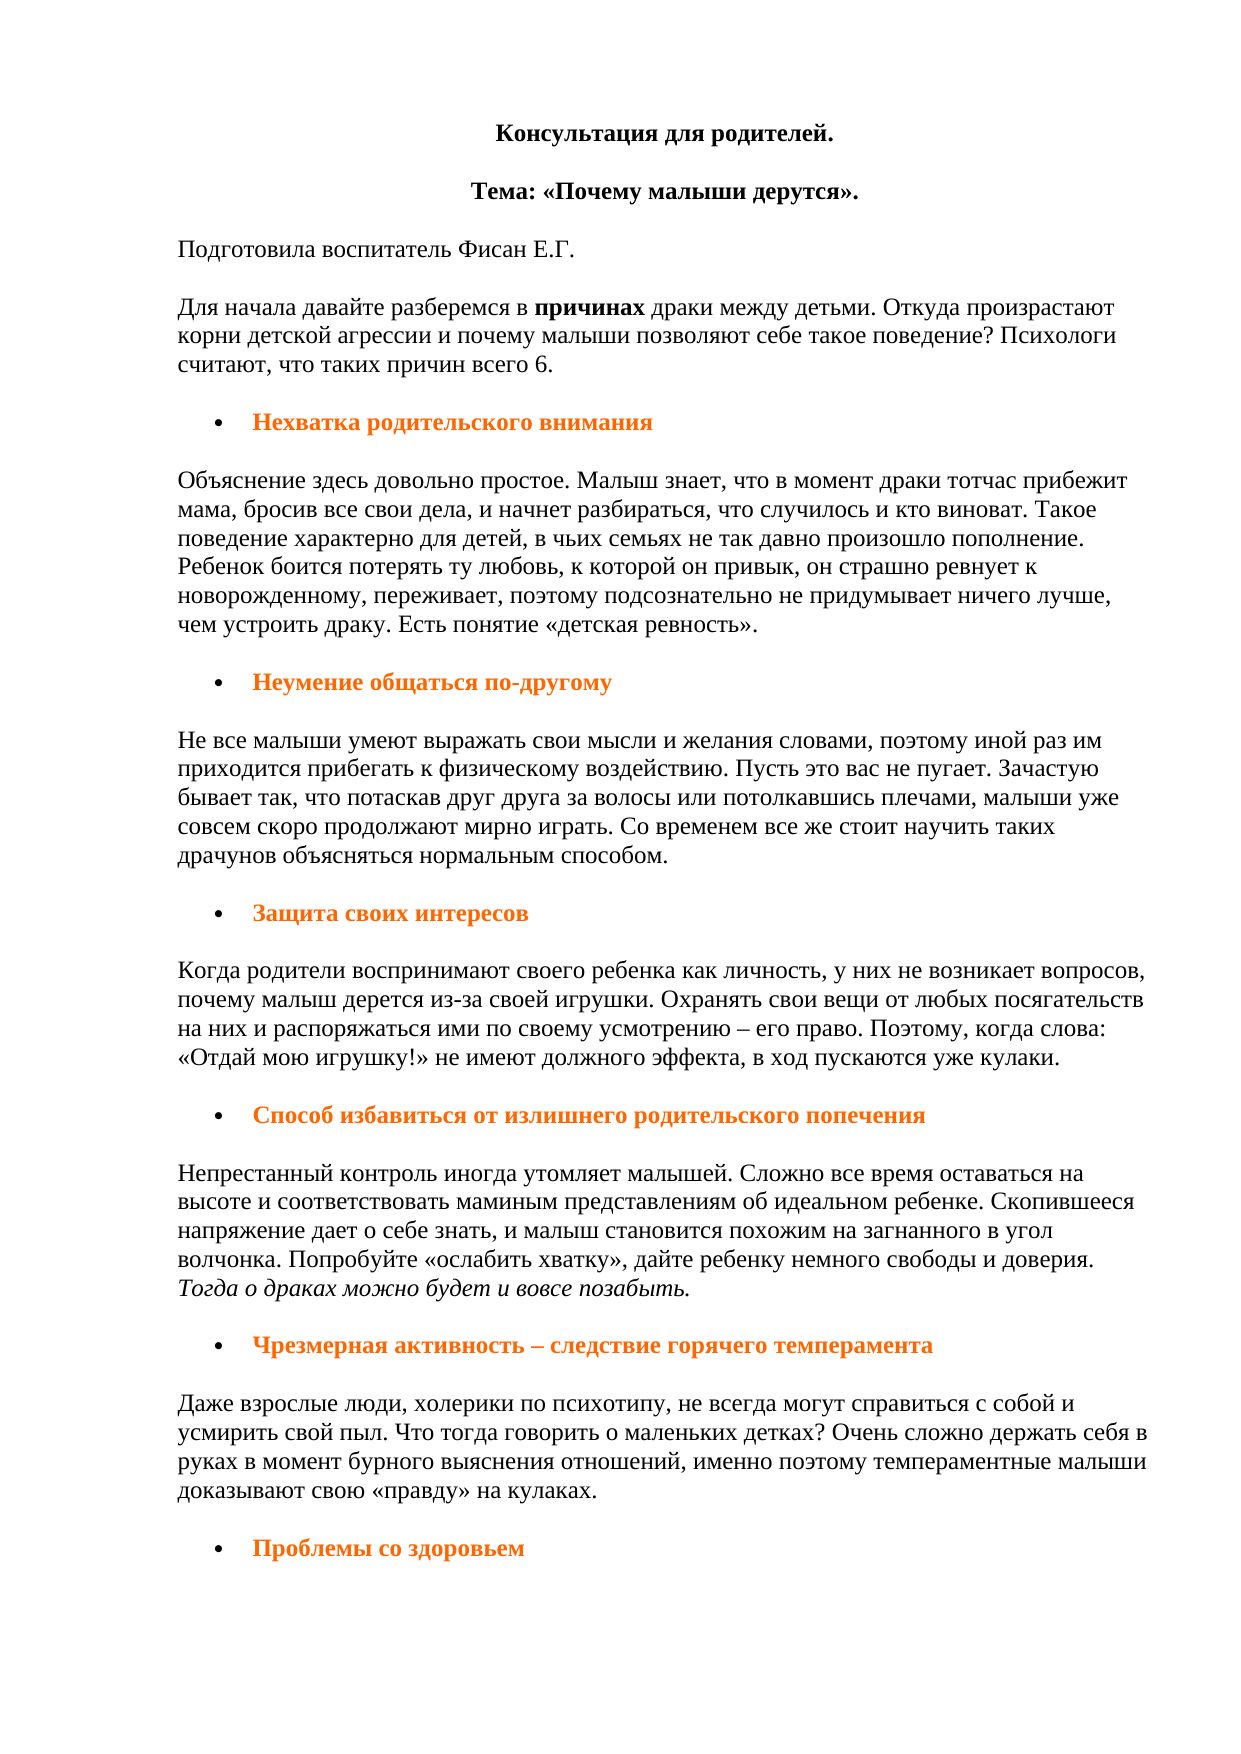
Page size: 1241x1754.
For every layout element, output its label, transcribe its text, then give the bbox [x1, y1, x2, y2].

text Тема: «Почему малыши дерутся». [177, 176, 1152, 205]
list Способ избавиться от излишнего родительского попечения [215, 1100, 1152, 1128]
list Неумение общаться по-другому [215, 667, 1152, 696]
text Когда родители воспринимают своего ребенка как личность, у них не возникает вопросов, почему малыш дерется из-за своей игрушки. Охранять свои вещи от любых посягательств на них и распоряжаться ими по своему усмотрению – его право. Поэтому, когда слова: «Отдай мою игрушку!» не имеют должного эффекта, в ход пускаются уже кулаки. [177, 956, 1152, 1071]
text Объяснение здесь довольно простое. Малыш знает, что в момент драки тотчас прибежит мама, бросив все свои дела, и начнет разбираться, что случилось и кто виноват. Такое поведение характерно для детей, в чьих семьях не так давно произошло пополнение. Ребенок боится потерять ту любовь, к которой он привык, он страшно ревнует к новорожденному, переживает, поэтому подсознательно не придумывает ничего лучше, чем устроить драку. Есть понятие «детская ревность». [177, 465, 1152, 638]
text Непрестанный контроль иногда утомляет малышей. Сложно все время оставаться на высоте и соответствовать маминым представлениям об идеальном ребенке. Скопившееся напряжение дает о себе знать, и малыш становится похожим на загнанного в угол волчонка. Попробуйте «ослабить хватку», дайте ребенку немного свободы и доверия. Тогда о драках можно будет и вовсе позабыть. [177, 1158, 1152, 1301]
text Для начала давайте разберемся в причинах драки между детьми. Откуда произрастают корни детской агрессии и почему малыши позволяют себе такое поведение? Психологи считают, что таких причин всего 6. [177, 292, 1152, 378]
text Даже взрослые люди, холерики по психотипу, не всегда могут справиться с собой и усмирить свой пыл. Что тогда говорить о маленьких детках? Очень сложно держать себя в руках в момент бурного выяснения отношений, именно поэтому темпераментные малыши доказывают свою «правду» на кулаках. [177, 1388, 1152, 1503]
list Защита своих интересов [215, 898, 1152, 926]
text Подготовила воспитатель Фисан Е.Г. [177, 234, 1152, 263]
text Консультация для родителей. [177, 118, 1152, 147]
text Не все малыши умеют выражать свои мысли и желания словами, поэтому иной раз им приходится прибегать к физическому воздействию. Пусть это вас не пугает. Зачастую бывает так, что потаскав друг друга за волосы или потолкавшись плечами, малыши уже совсем скоро продолжают мирно играть. Со временем все же стоит научить таких драчунов объясняться нормальным способом. [177, 725, 1152, 868]
list Чрезмерная активность – следствие горячего темперамента [215, 1331, 1152, 1359]
list Нехватка родительского внимания [215, 407, 1152, 436]
list Проблемы со здоровьем [215, 1533, 1152, 1561]
